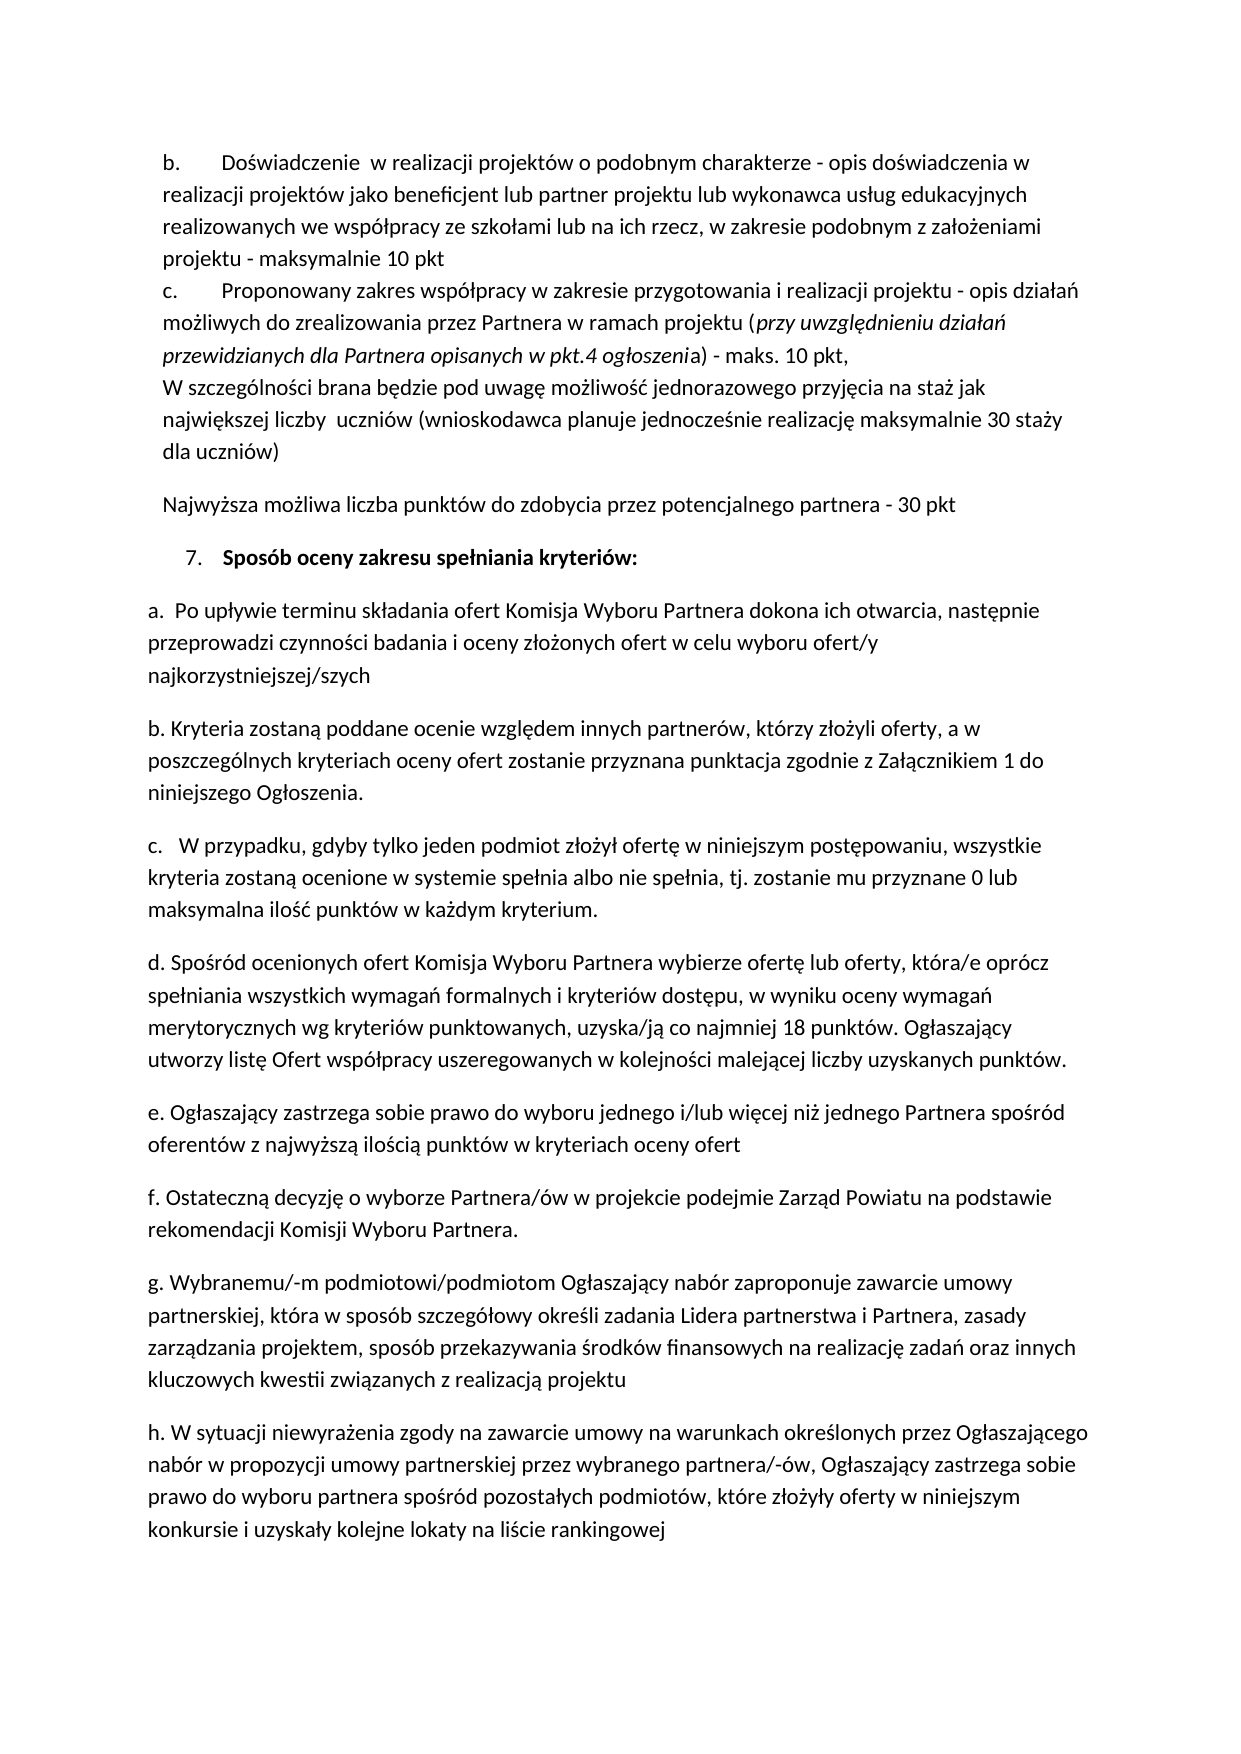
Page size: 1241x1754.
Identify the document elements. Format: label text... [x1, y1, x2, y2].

text a. Po upływie terminu składania ofert Komisja Wyboru Partnera dokona ich otwarcia, następnie przeprowadzi czynności badania i oceny złożonych ofert w celu wyboru ofert/y najkorzystniejszej/szych [148, 596, 1093, 689]
text b. Kryteria zostaną poddane ocenie względem innych partnerów, którzy złożyli oferty, a w poszczególnych kryteriach oceny ofert zostanie przyznana punktacja zgodnie z Załącznikiem 1 do niniejszego Ogłoszenia. [148, 714, 1093, 806]
text g. Wybranemu/-m podmiotowi/podmiotom Ogłaszający nabór zaproponuje zawarcie umowy partnerskiej, która w sposób szczegółowy określi zadania Lidera partnerstwa i Partnera, zasady zarządzania projektem, sposób przekazywania środków finansowych na realizację zadań oraz innych kluczowych kwestii związanych z realizacją projektu [148, 1268, 1093, 1393]
list Doświadczenie w realizacji projektów o podobnym charakterze - opis doświadczenia w realizacji projektów jako beneficjent lub partner projektu lub wykonawca usług edukacyjnych realizowanych we współpracy ze szkołami lub na ich rzecz, w zakresie podobnym z założeniami projektu - maksymalnie 10 pkt [162, 148, 1093, 272]
text h. W sytuacji niewyrażenia zgody na zawarcie umowy na warunkach określonych przez Ogłaszającego nabór w propozycji umowy partnerskiej przez wybranego partnera/-ów, Ogłaszający zastrzega sobie prawo do wyboru partnera spośród pozostałych podmiotów, które złożyły oferty w niniejszym konkursie i uzyskały kolejne lokaty na liście rankingowej [148, 1418, 1093, 1543]
text Najwyższa możliwa liczba punktów do zdobycia przez potencjalnego partnera - 30 pkt [162, 490, 1093, 518]
list Proponowany zakres współpracy w zakresie przygotowania i realizacji projektu - opis działań możliwych do zrealizowania przez Partnera w ramach projektu (przy uwzględnieniu działań przewidzianych dla Partnera opisanych w pkt.4 ogłoszenia) - maks. 10 pkt, W szczególności brana będzie pod uwagę możliwość jednorazowego przyjęcia na staż jak największej liczby uczniów (wnioskodawca planuje jednocześnie realizację maksymalnie 30 staży dla uczniów) [162, 276, 1093, 465]
text c. W przypadku, gdyby tylko jeden podmiot złożył ofertę w niniejszym postępowaniu, wszystkie kryteria zostaną ocenione w systemie spełnia albo nie spełnia, tj. zostanie mu przyznane 0 lub maksymalna ilość punktów w każdym kryterium. [148, 831, 1093, 923]
text e. Ogłaszający zastrzega sobie prawo do wyboru jednego i/lub więcej niż jednego Partnera spośród oferentów z najwyższą ilością punktów w kryteriach oceny ofert [148, 1098, 1093, 1158]
list Sposób oceny zakresu spełniania kryteriów: [185, 543, 1093, 571]
text f. Ostateczną decyzję o wyborze Partnera/ów w projekcie podejmie Zarząd Powiatu na podstawie rekomendacji Komisji Wyboru Partnera. [148, 1183, 1093, 1243]
text d. Spośród ocenionych ofert Komisja Wyboru Partnera wybierze ofertę lub oferty, która/e oprócz spełniania wszystkich wymagań formalnych i kryteriów dostępu, w wyniku oceny wymagań merytorycznych wg kryteriów punktowanych, uzyska/ją co najmniej 18 punktów. Ogłaszający utworzy listę Ofert współpracy uszeregowanych w kolejności malejącej liczby uzyskanych punktów. [148, 948, 1093, 1073]
